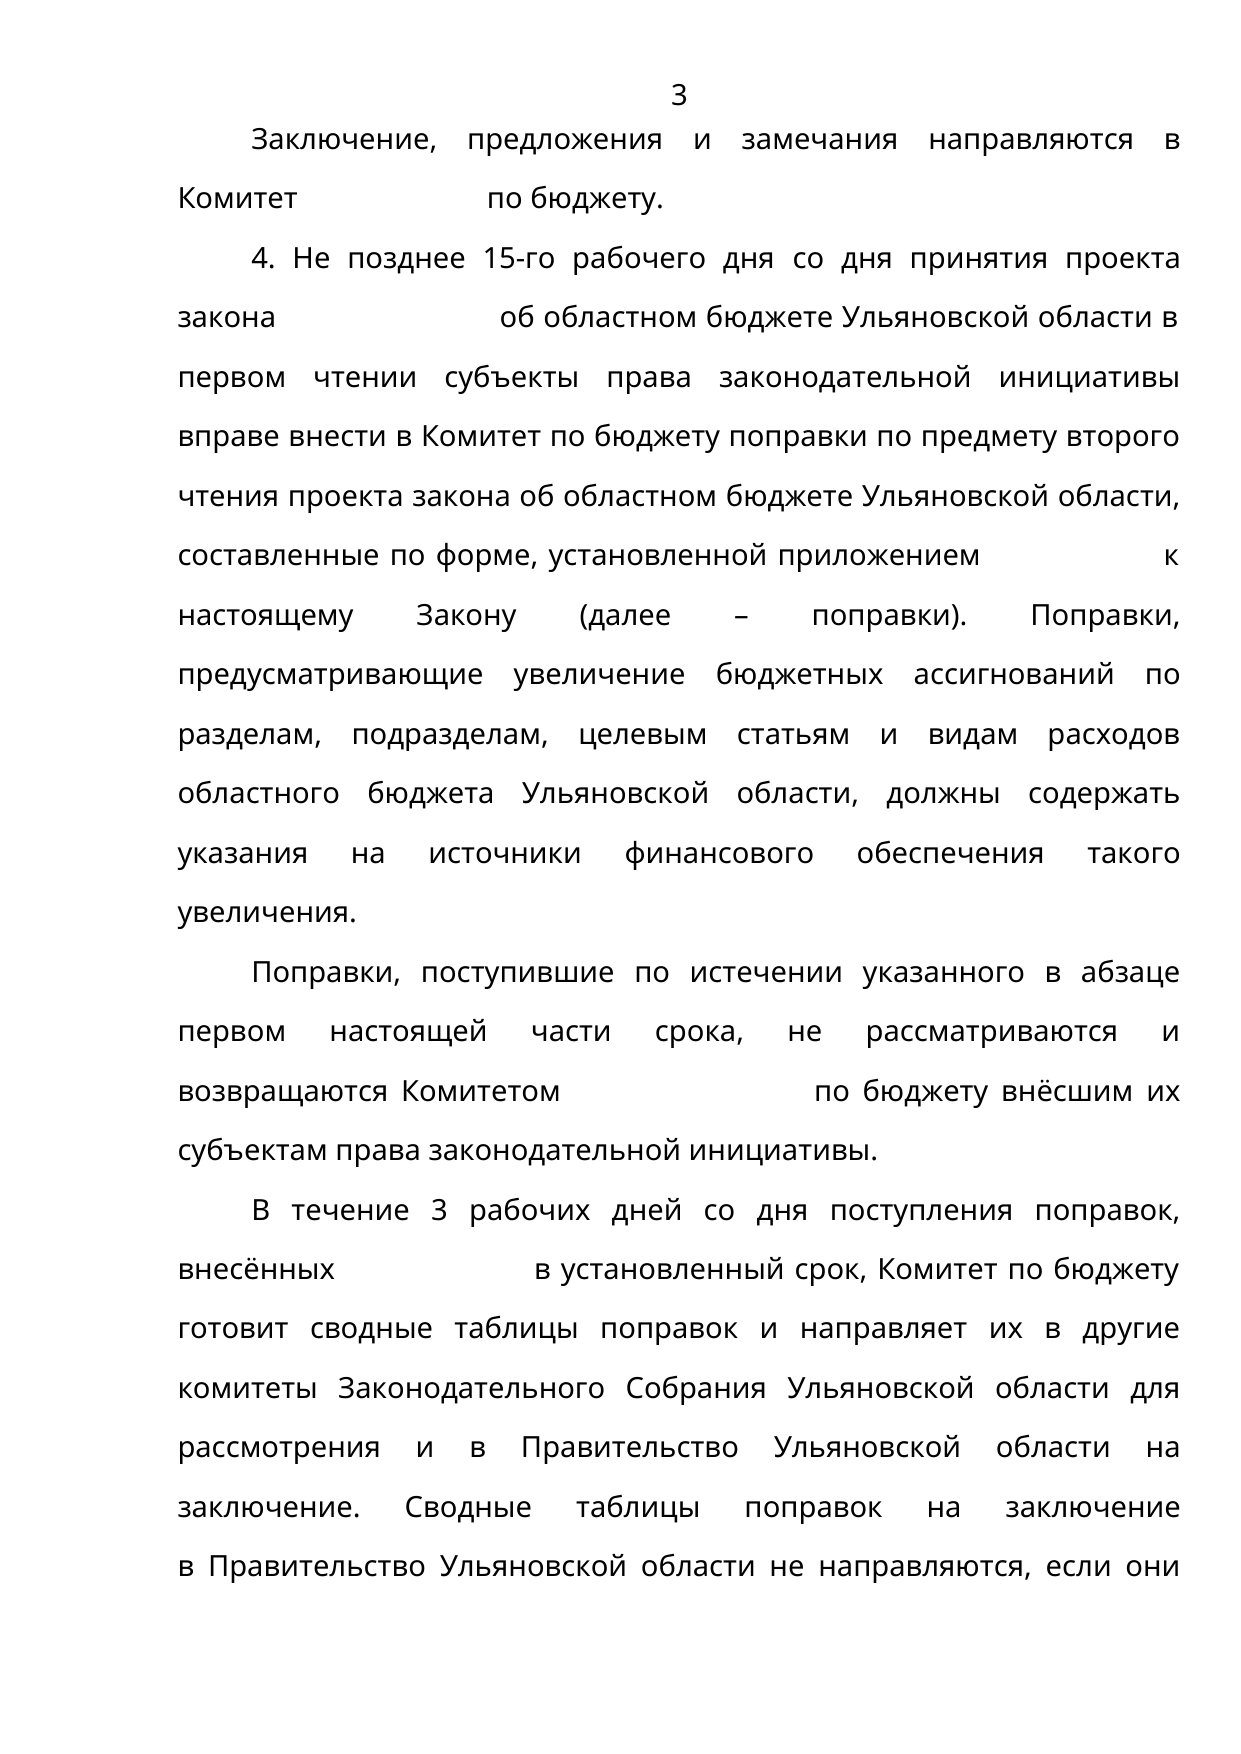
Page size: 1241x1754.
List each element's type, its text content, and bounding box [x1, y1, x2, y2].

text Поправки, поступившие по истечении указанного в абзаце первом настоящей части срока, не рассматриваются и возвращаются Комитетом по бюджету внёсшим их субъектам права законодательной инициативы. [177, 951, 1181, 1169]
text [177, 1189, 1181, 1585]
text Заключение, предложения и замечания направляются в Комитет по бюджету. [177, 118, 1181, 217]
text 4. Не позднее 15-го рабочего дня со дня принятия проекта закона об областном бюджете Ульяновской области в первом чтении субъекты права законодательной инициативы вправе внести в Комитет по бюджету поправки по предмету второго чтения проекта закона об областном бюджете Ульяновской области, составленные по форме, установленной приложением к настоящему Закону (далее – поправки). Поправки, предусматривающие увеличение бюджетных ассигнований по разделам, подразделам, целевым статьям и видам расходов областного бюджета Ульяновской области, должны содержать указания на источники финансового обеспечения такого увеличения. [177, 237, 1181, 931]
